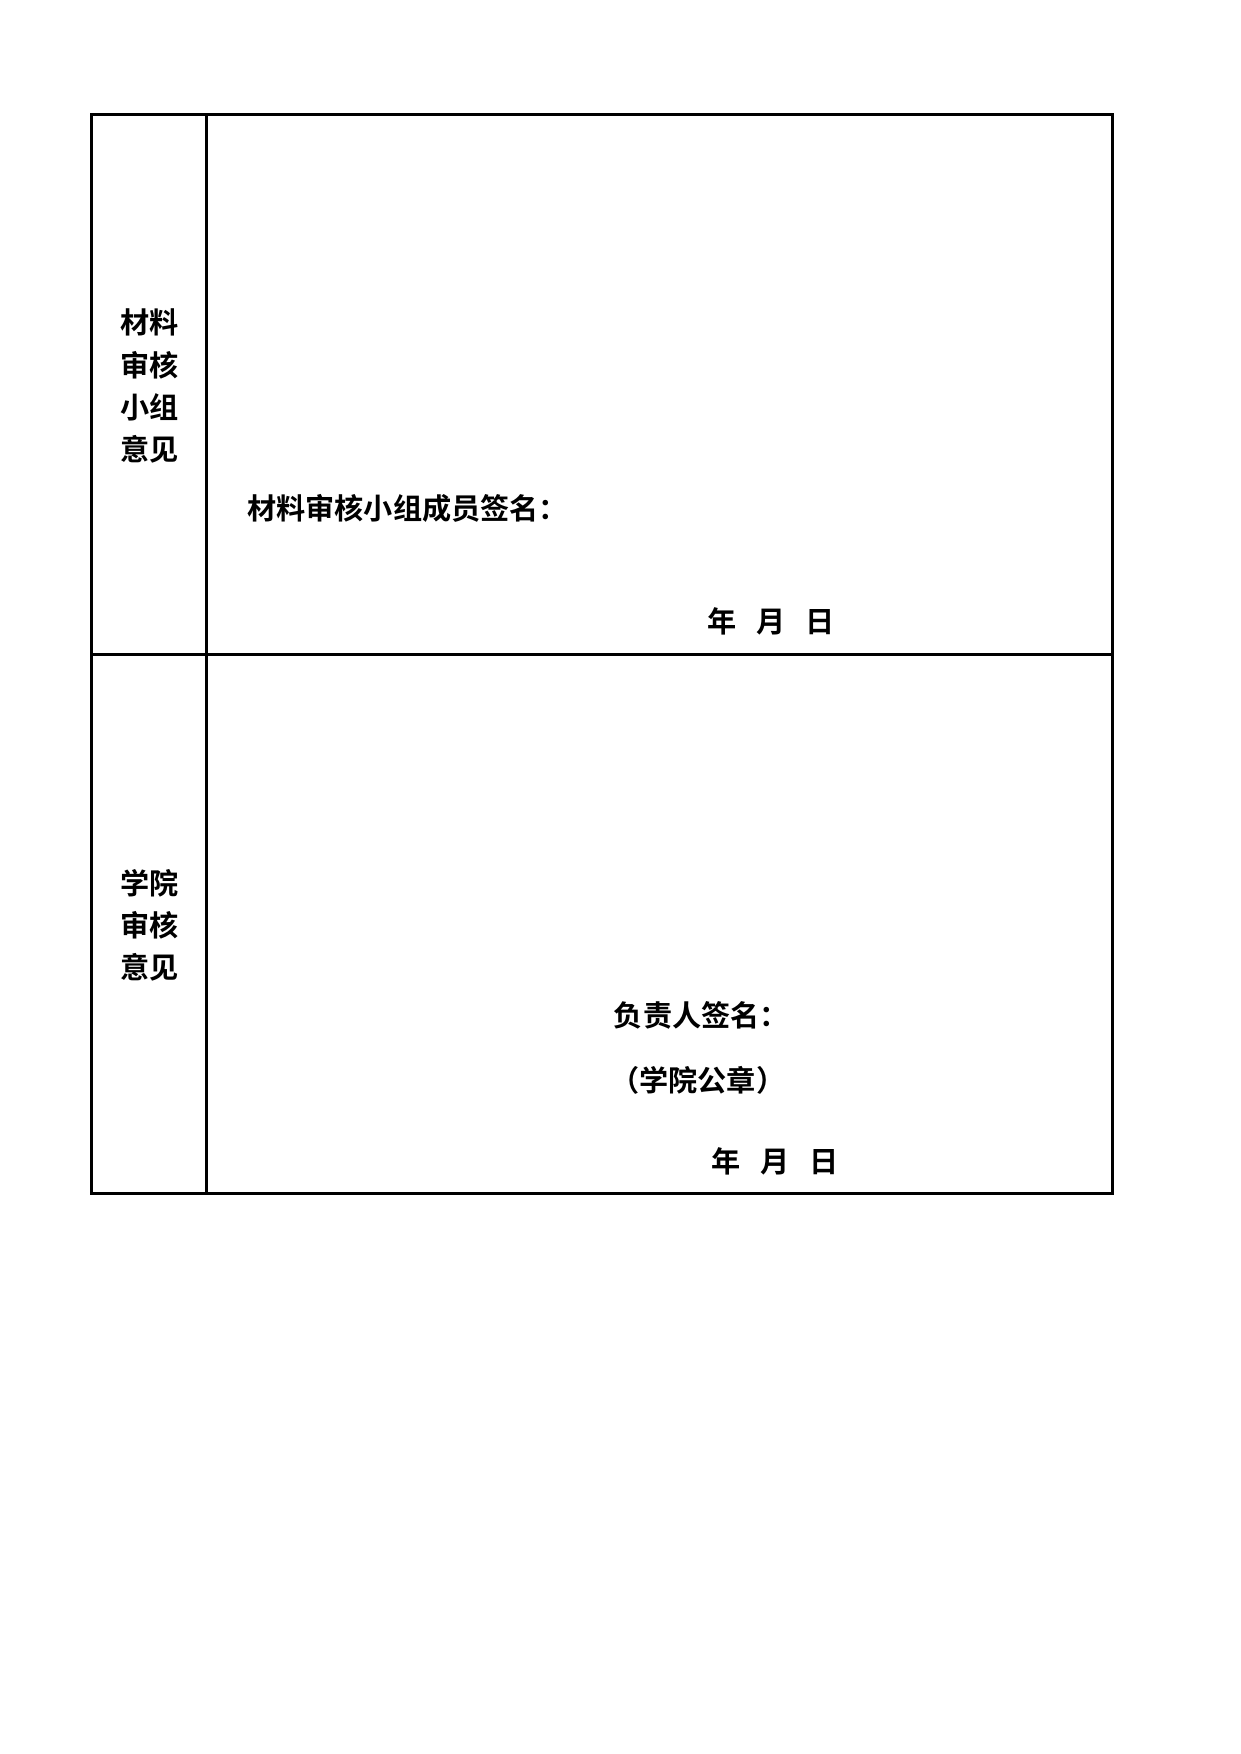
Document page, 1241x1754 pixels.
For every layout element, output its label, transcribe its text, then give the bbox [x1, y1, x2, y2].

table_cell 学院审核意见 [93, 656, 205, 1192]
table_cell 材料审核小组意见 [93, 116, 205, 653]
table_cell 材料审核小组成员签名： 年 月 日 [208, 116, 1111, 653]
table_cell 负责人签名： （学院公章） 年 月 日 [208, 656, 1111, 1192]
